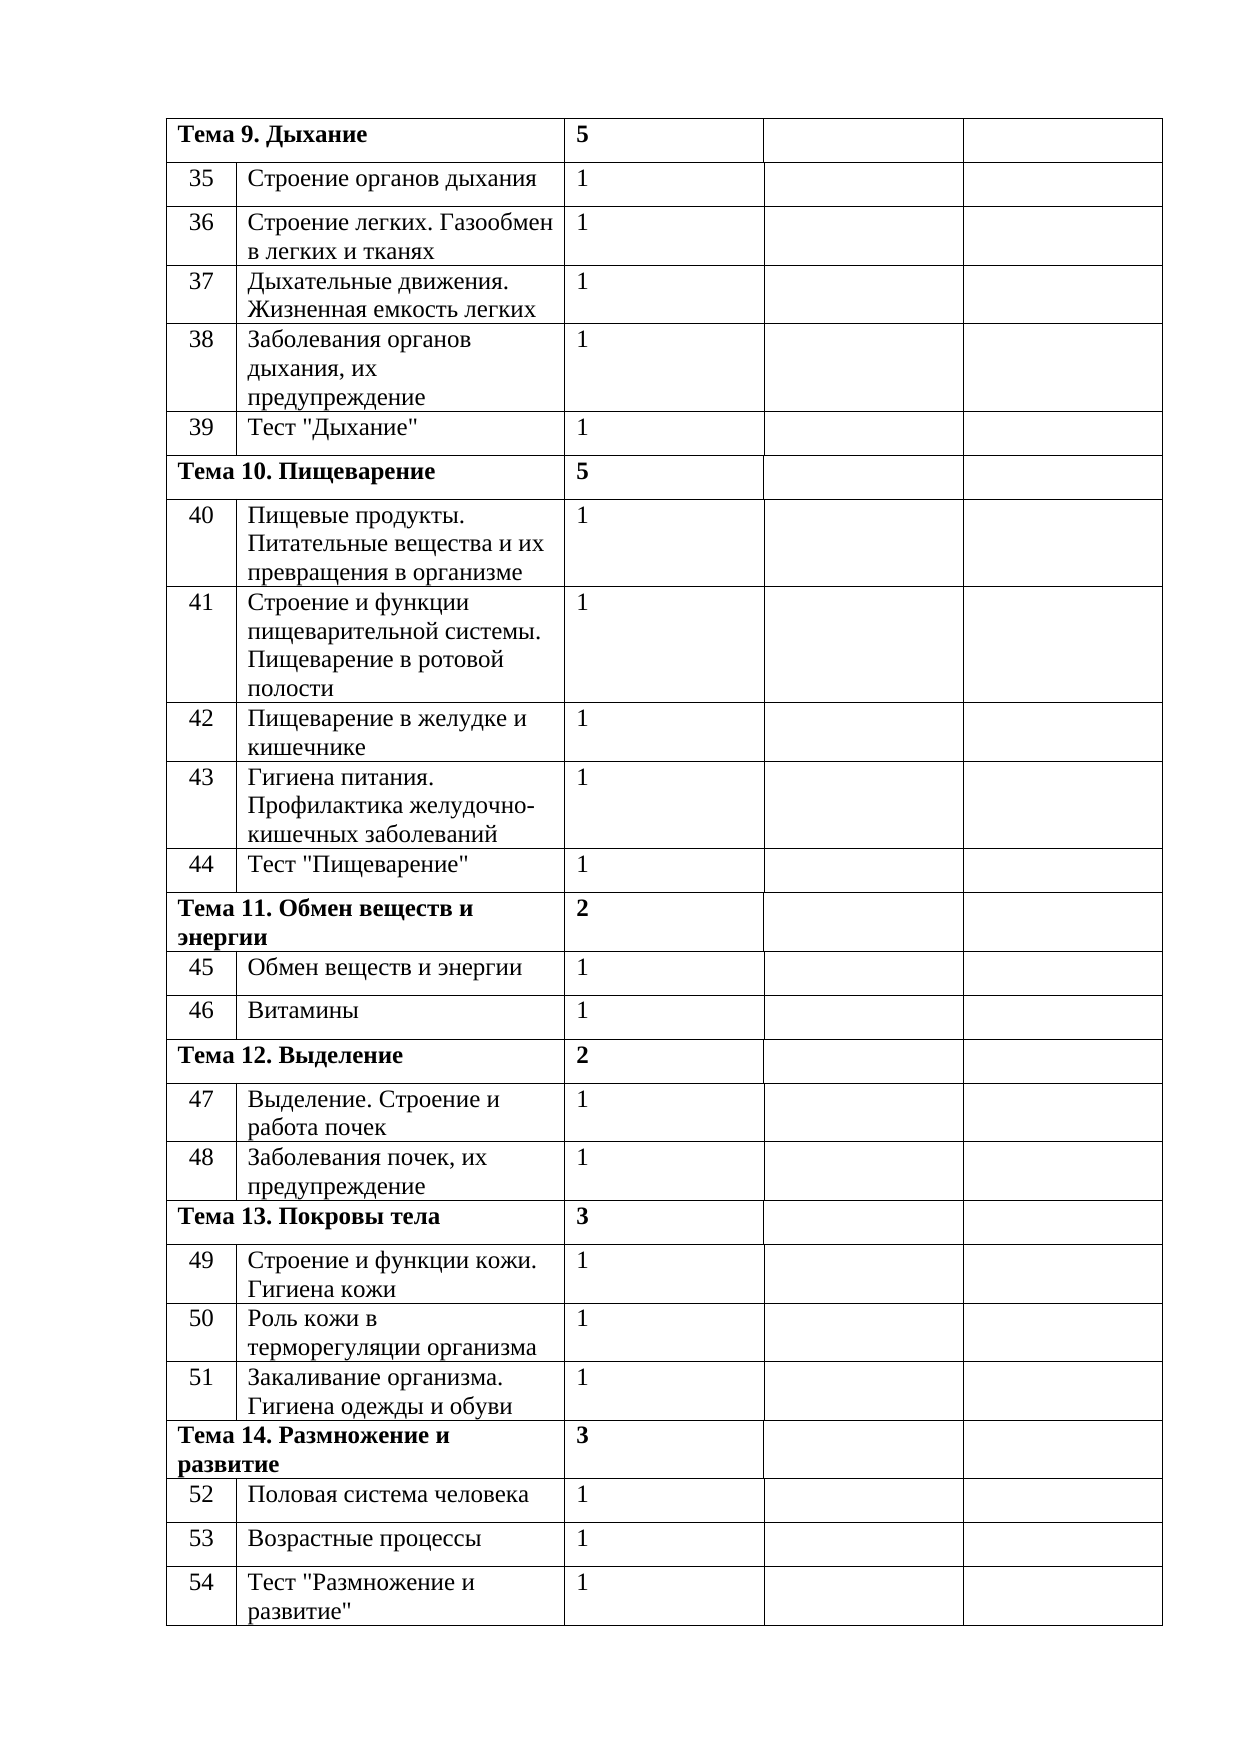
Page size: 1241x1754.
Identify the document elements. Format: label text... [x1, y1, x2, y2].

table_cell 1 [565, 266, 764, 323]
table_cell 5 [565, 119, 763, 162]
table_cell 5 [565, 456, 763, 499]
table_cell [964, 952, 1162, 994]
table_cell Витамины [237, 996, 564, 1039]
table_cell [764, 119, 963, 162]
table_cell [765, 324, 963, 411]
table_cell Пищевые продукты. Питательные вещества и их превращения в организме [237, 500, 564, 586]
table_cell [764, 1040, 963, 1083]
table_cell [964, 1142, 1162, 1200]
table_cell 36 [167, 207, 236, 265]
table_cell [765, 952, 963, 994]
table_cell 1 [565, 587, 764, 702]
table_cell 1 [565, 762, 764, 848]
table_cell 53 [167, 1523, 236, 1566]
table_cell 1 [565, 1304, 764, 1361]
table_cell 1 [565, 412, 764, 455]
table_cell Тема 9. Дыхание [167, 119, 564, 162]
table_cell [964, 1245, 1162, 1302]
table_cell [964, 893, 1162, 951]
table_cell [964, 1567, 1162, 1625]
table_cell 43 [167, 762, 236, 848]
table_cell Возрастные процессы [237, 1523, 564, 1566]
table_cell [765, 1362, 963, 1419]
table_cell 1 [565, 1362, 764, 1419]
table_cell Строение и функции пищеварительной системы. Пищеварение в ротовой полости [237, 587, 564, 702]
table_cell [964, 1201, 1162, 1244]
table_cell 44 [167, 849, 236, 892]
table_cell [964, 500, 1162, 586]
table_cell [964, 119, 1162, 162]
table_cell 42 [167, 703, 236, 761]
table_cell Строение легких. Газообмен в легких и тканях [237, 207, 564, 265]
table_cell Дыхательные движения. Жизненная емкость легких [237, 266, 564, 323]
table_cell Тема 12. Выделение [167, 1040, 564, 1083]
table_cell Заболевания органов дыхания, их предупреждение [237, 324, 564, 411]
table_cell [765, 1479, 963, 1522]
table_cell [765, 266, 963, 323]
table_cell [764, 893, 963, 951]
table_cell Тест "Размножение и развитие" [237, 1567, 564, 1625]
table_cell [765, 587, 963, 702]
table_cell [964, 762, 1162, 848]
table_cell [765, 1304, 963, 1361]
table_cell [964, 1040, 1162, 1083]
table_cell 41 [167, 587, 236, 702]
table_cell Гигиена питания. Профилактика желудочно-кишечных заболеваний [237, 762, 564, 848]
table_cell 1 [565, 996, 764, 1039]
table_cell 39 [167, 412, 236, 455]
table_cell [964, 266, 1162, 323]
table_cell Пищеварение в желудке и кишечнике [237, 703, 564, 761]
table_cell 51 [167, 1362, 236, 1419]
table_cell 1 [565, 849, 764, 892]
table_cell 2 [565, 1040, 763, 1083]
table_cell [964, 324, 1162, 411]
table_cell [764, 1421, 963, 1478]
table_cell 40 [167, 500, 236, 586]
table_cell 1 [565, 163, 764, 206]
table_cell Обмен веществ и энергии [237, 952, 564, 994]
table_cell [964, 1084, 1162, 1141]
table_cell [964, 163, 1162, 206]
table_cell [765, 1567, 963, 1625]
table_cell 48 [167, 1142, 236, 1200]
table_cell [764, 456, 963, 499]
table_cell Строение и функции кожи. Гигиена кожи [237, 1245, 564, 1302]
table_cell Строение органов дыхания [237, 163, 564, 206]
table_cell [765, 996, 963, 1039]
table_cell [964, 1362, 1162, 1419]
table_cell 1 [565, 952, 764, 994]
table_cell [765, 849, 963, 892]
table_cell [765, 412, 963, 455]
table_cell 2 [565, 893, 763, 951]
table_cell Половая система человека [237, 1479, 564, 1522]
table_cell [964, 1304, 1162, 1361]
table_cell [765, 1245, 963, 1302]
table_cell [765, 1084, 963, 1141]
table_cell Тест "Дыхание" [237, 412, 564, 455]
table_cell 3 [565, 1421, 763, 1478]
table_cell [765, 1523, 963, 1566]
table_cell Закаливание организма. Гигиена одежды и обуви [237, 1362, 564, 1419]
table_cell 1 [565, 1567, 764, 1625]
table_cell Тема 10. Пищеварение [167, 456, 564, 499]
table_cell 1 [565, 1479, 764, 1522]
table_cell 45 [167, 952, 236, 994]
table_cell Тема 13. Покровы тела [167, 1201, 564, 1244]
table_cell [964, 1421, 1162, 1478]
table_cell [964, 703, 1162, 761]
table_cell Тема 11. Обмен веществ и энергии [167, 893, 564, 951]
table_cell 38 [167, 324, 236, 411]
table_cell [765, 207, 963, 265]
table_cell Выделение. Строение и работа почек [237, 1084, 564, 1141]
table_cell [765, 163, 963, 206]
table_cell 54 [167, 1567, 236, 1625]
table_cell [964, 1479, 1162, 1522]
table_cell Тест "Пищеварение" [237, 849, 564, 892]
table_cell 1 [565, 324, 764, 411]
table_cell [765, 1142, 963, 1200]
table_cell 50 [167, 1304, 236, 1361]
table_cell 46 [167, 996, 236, 1039]
table_cell 37 [167, 266, 236, 323]
table_cell [964, 456, 1162, 499]
table_cell 35 [167, 163, 236, 206]
table_cell [964, 1523, 1162, 1566]
table_cell 52 [167, 1479, 236, 1522]
table_cell [765, 500, 963, 586]
table_cell 1 [565, 1245, 764, 1302]
table_cell 1 [565, 1523, 764, 1566]
table_cell [765, 703, 963, 761]
table_cell [964, 207, 1162, 265]
table_cell [765, 762, 963, 848]
table_cell 47 [167, 1084, 236, 1141]
table_cell 1 [565, 1084, 764, 1141]
table_cell [964, 849, 1162, 892]
table_cell 1 [565, 703, 764, 761]
table_cell 3 [565, 1201, 763, 1244]
table_cell 1 [565, 1142, 764, 1200]
table_cell Роль кожи в терморегуляции организма [237, 1304, 564, 1361]
table_cell [964, 996, 1162, 1039]
table_cell [964, 412, 1162, 455]
table_cell [764, 1201, 963, 1244]
table_cell Заболевания почек, их предупреждение [237, 1142, 564, 1200]
table_cell 1 [565, 207, 764, 265]
table_cell 49 [167, 1245, 236, 1302]
table_cell Тема 14. Размножение и развитие [167, 1421, 564, 1478]
table_cell 1 [565, 500, 764, 586]
table_cell [964, 587, 1162, 702]
